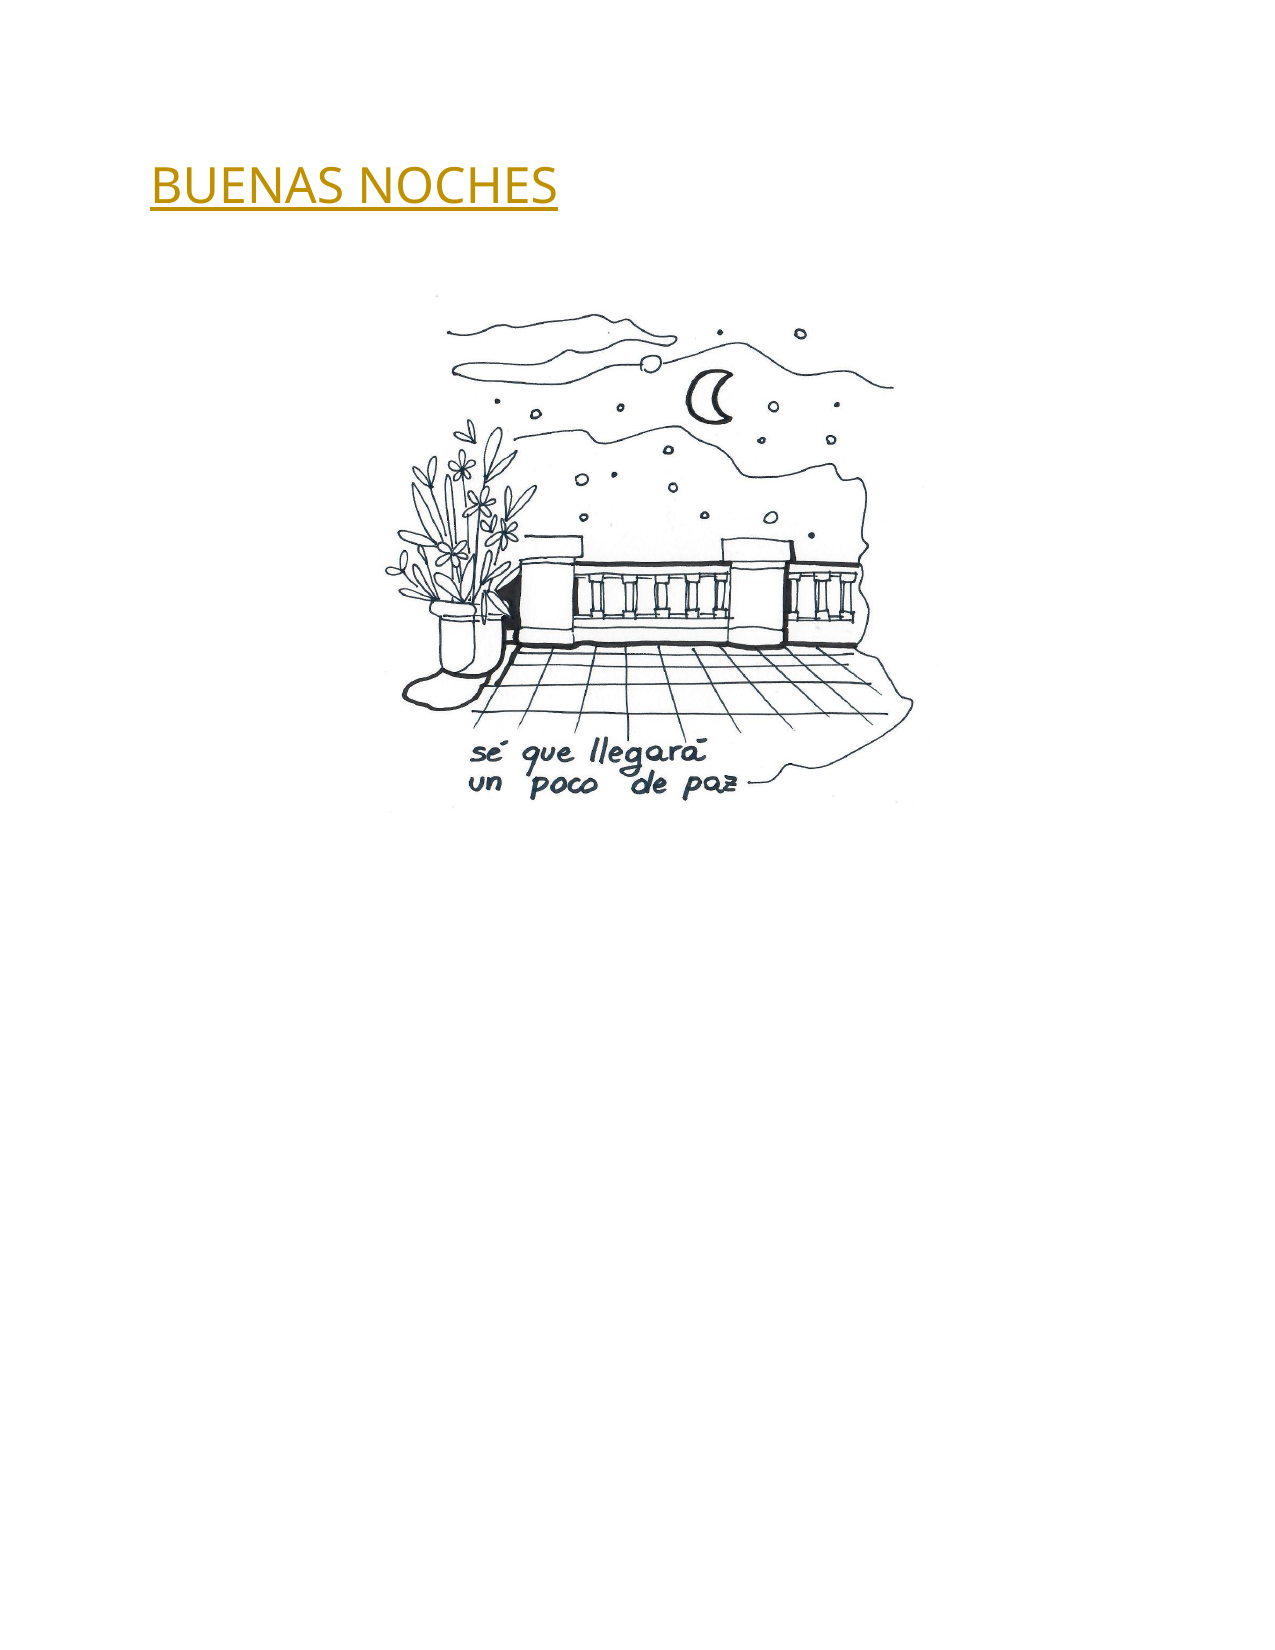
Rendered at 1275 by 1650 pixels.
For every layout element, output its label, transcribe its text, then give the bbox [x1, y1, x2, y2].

picture [375, 283, 938, 816]
text BUENAS NOCHES [150, 150, 1125, 218]
